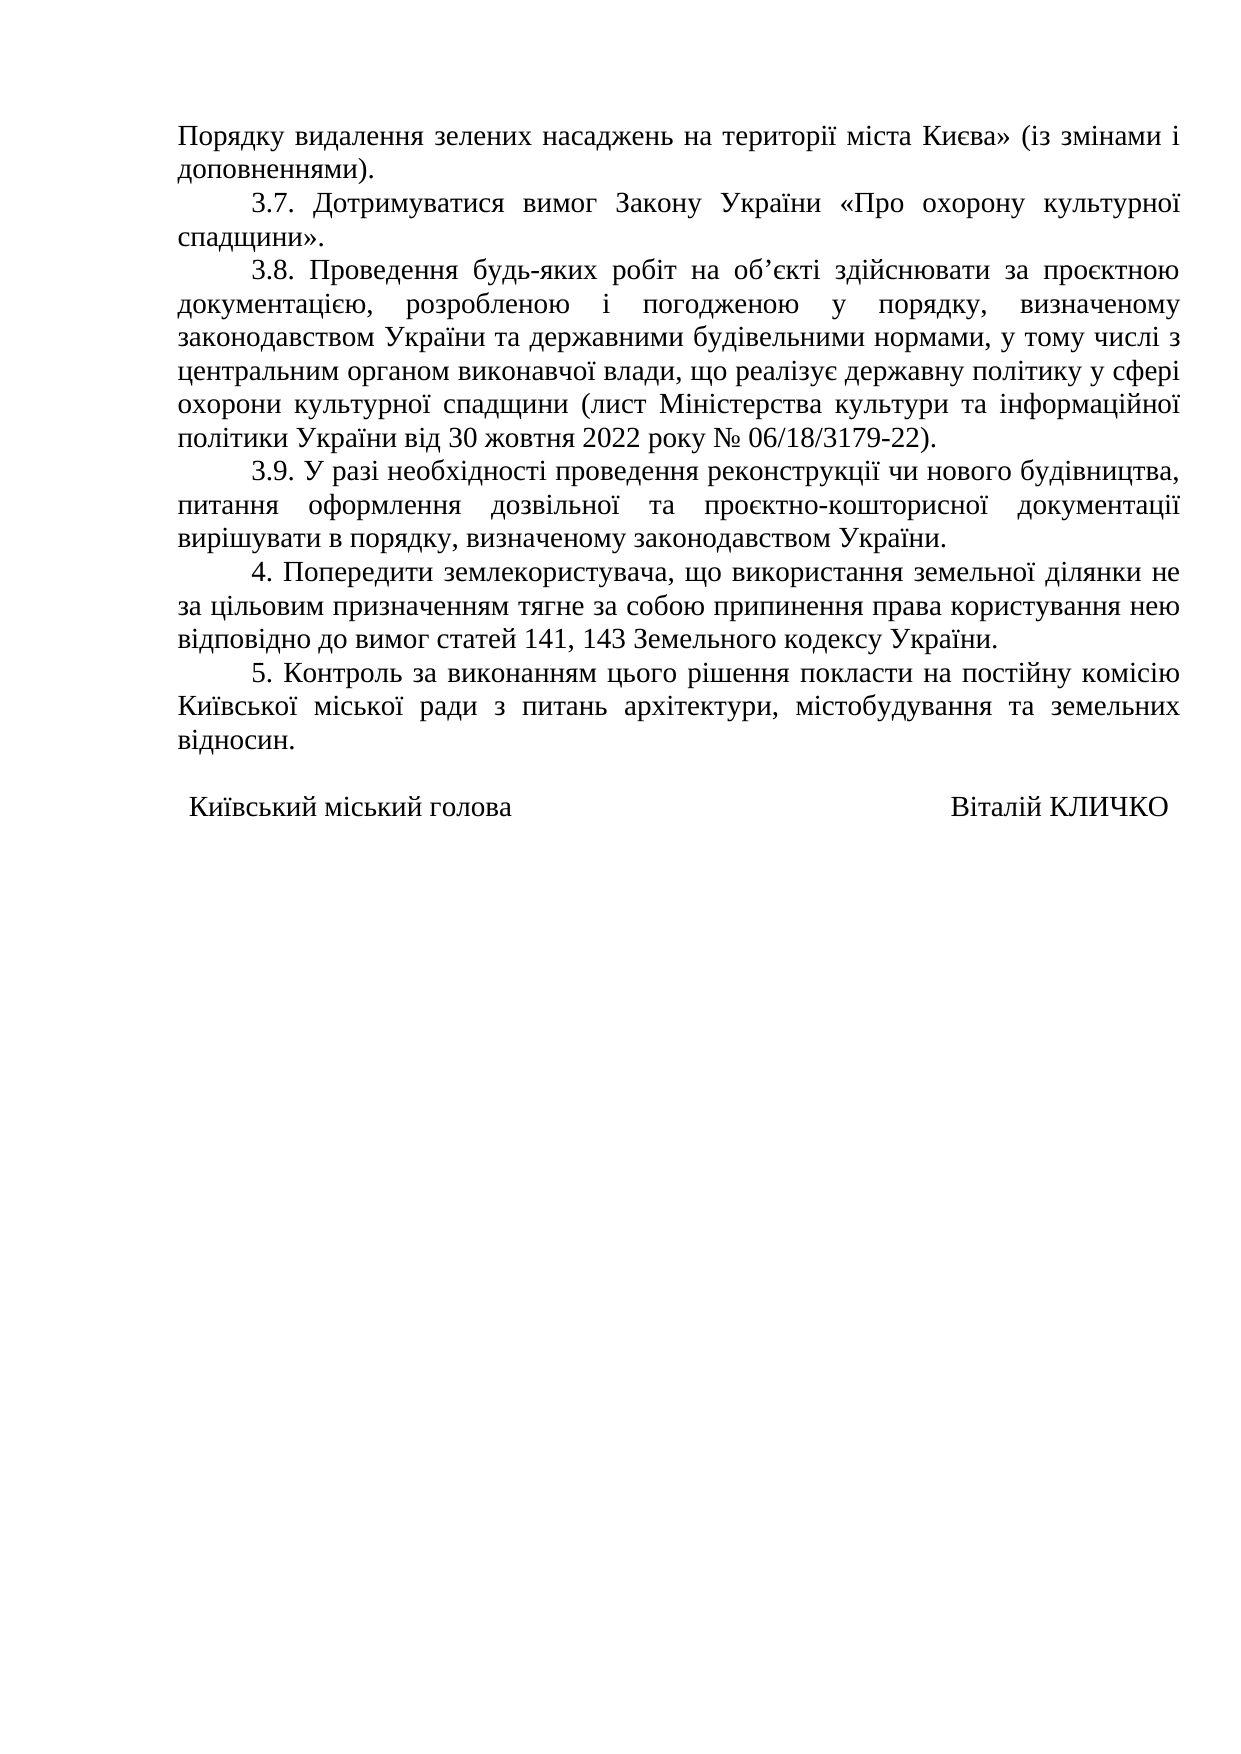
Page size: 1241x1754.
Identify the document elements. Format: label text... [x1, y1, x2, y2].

text 5. Контроль за виконанням цього рішення покласти на постійну комісію Київської міської ради з питань архітектури, містобудування та земельних відносин. [177, 655, 1181, 755]
text 3.8. Проведення будь-яких робіт на об’єкті здійснювати за проєктною документацією, розробленою і погодженою у порядку, визначеному законодавством України та державними будівельними нормами, у тому числі з центральним органом виконавчої влади, що реалізує державну політику у сфері охорони культурної спадщини (лист Міністерства культури та інформаційної політики України від 30 жовтня 2022 року № 06/18/3179-22). [177, 252, 1181, 453]
table_header Київський міський голова [177, 789, 679, 822]
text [177, 118, 1181, 185]
text 3.9. У разі необхідності проведення реконструкції чи нового будівництва, питання оформлення дозвільної та проєктно-кошторисної документації вирішувати в порядку, визначеному законодавством України. [177, 453, 1181, 554]
text 4. Попередити землекористувача, що використання земельної ділянки не за цільовим призначенням тягне за собою припинення права користування нею відповідно до вимог статей 141, 143 Земельного кодексу України. [177, 554, 1181, 655]
text 3.7. Дотримуватися вимог Закону України «Про охорону культурної спадщини». [177, 185, 1181, 252]
table_header Віталій КЛИЧКО [679, 789, 1180, 822]
